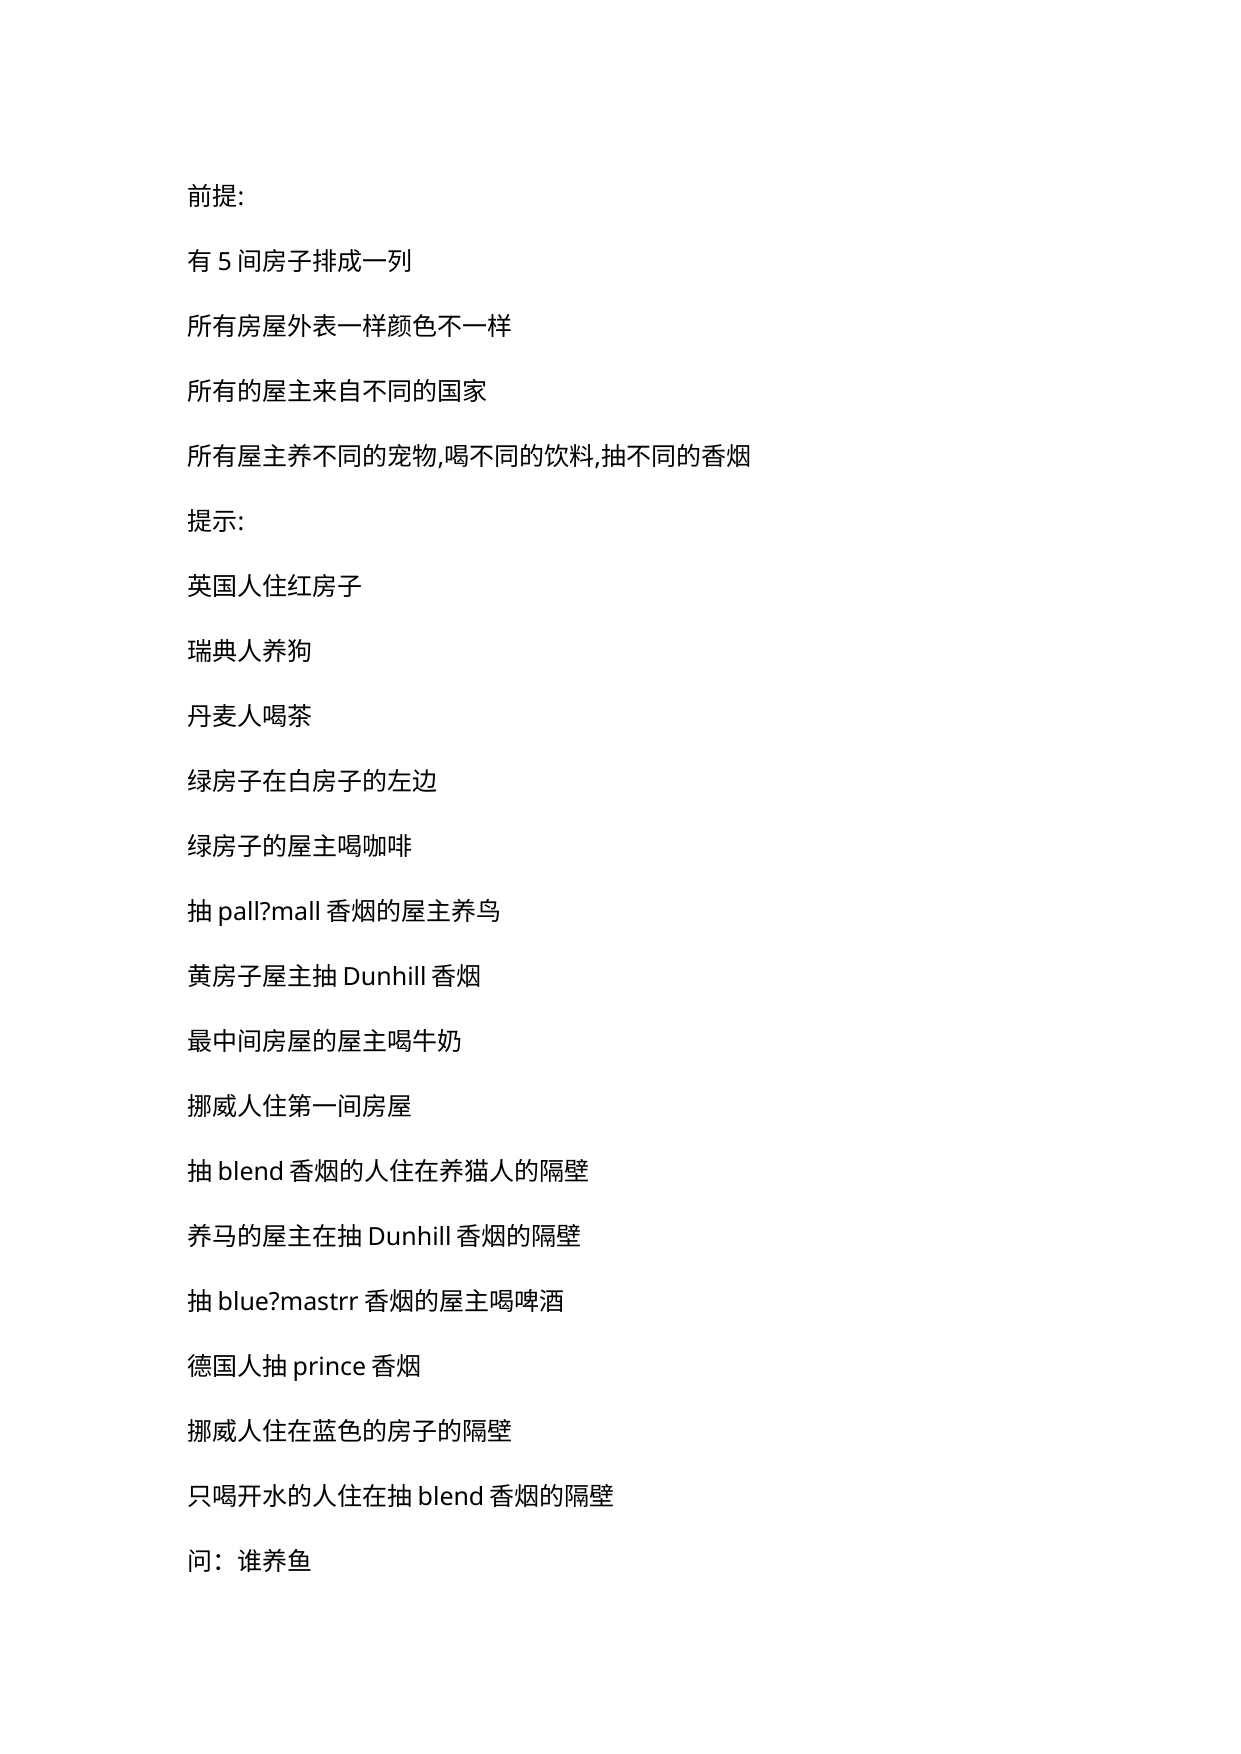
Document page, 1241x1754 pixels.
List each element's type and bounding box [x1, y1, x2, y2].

text [187, 162, 1053, 1592]
